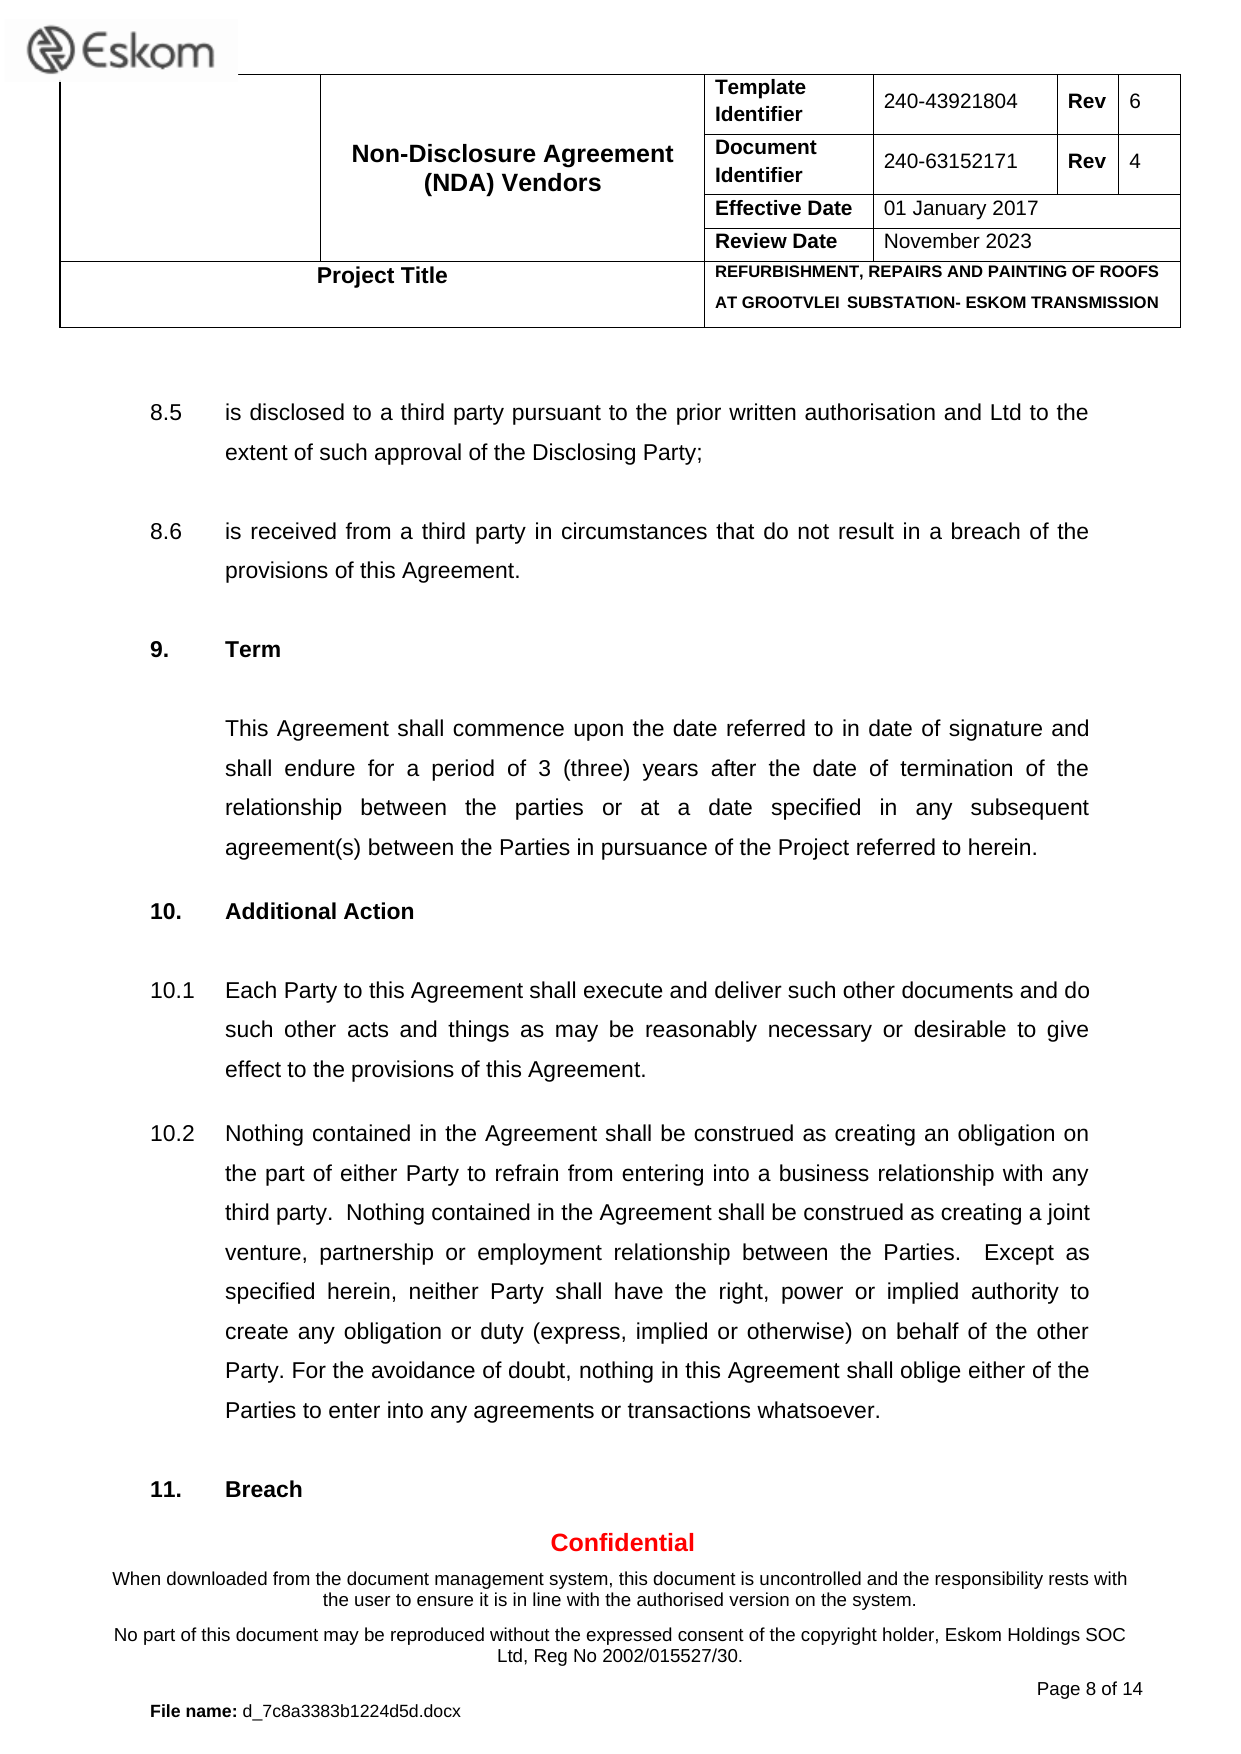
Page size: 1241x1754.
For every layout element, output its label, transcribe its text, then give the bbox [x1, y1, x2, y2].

text 10.2 Nothing contained in the Agreement shall be construed as creating an obligation on the part of either Party to refrain from entering into a business relationship with any third party. Nothing contained in the Agreement shall be construed as creating a joint venture, partnership or employment relationship between the Parties. Except as specified herein, neither Party shall have the right, power or implied authority to create any obligation or duty (express, implied or otherwise) on behalf of the other Party. For the avoidance of doubt, nothing in this Agreement shall oblige either of the Parties to enter into any agreements or transactions whatsoever. [150, 1120, 1090, 1423]
text 11. Breach [150, 1476, 1090, 1502]
text 9. Term [150, 636, 1090, 662]
text 10. Additional Action [150, 898, 1090, 924]
text This Agreement shall commence upon the date referred to in date of signature and shall endure for a period of 3 (three) years after the date of termination of the relationship between the parties or at a date specified in any subsequent agreement(s) between the Parties in pursuance of the Project referred to herein. [150, 715, 1090, 860]
text 10.1 Each Party to this Agreement shall execute and deliver such other documents and do such other acts and things as may be reasonably necessary or desirable to give effect to the provisions of this Agreement. [150, 977, 1090, 1082]
text 8.5 is disclosed to a third party pursuant to the prior written authorisation and Ltd to the extent of such approval of the Disclosing Party; [150, 399, 1090, 465]
text 8.6 is received from a third party in circumstances that do not result in a breach of the provisions of this Agreement. [150, 518, 1090, 583]
